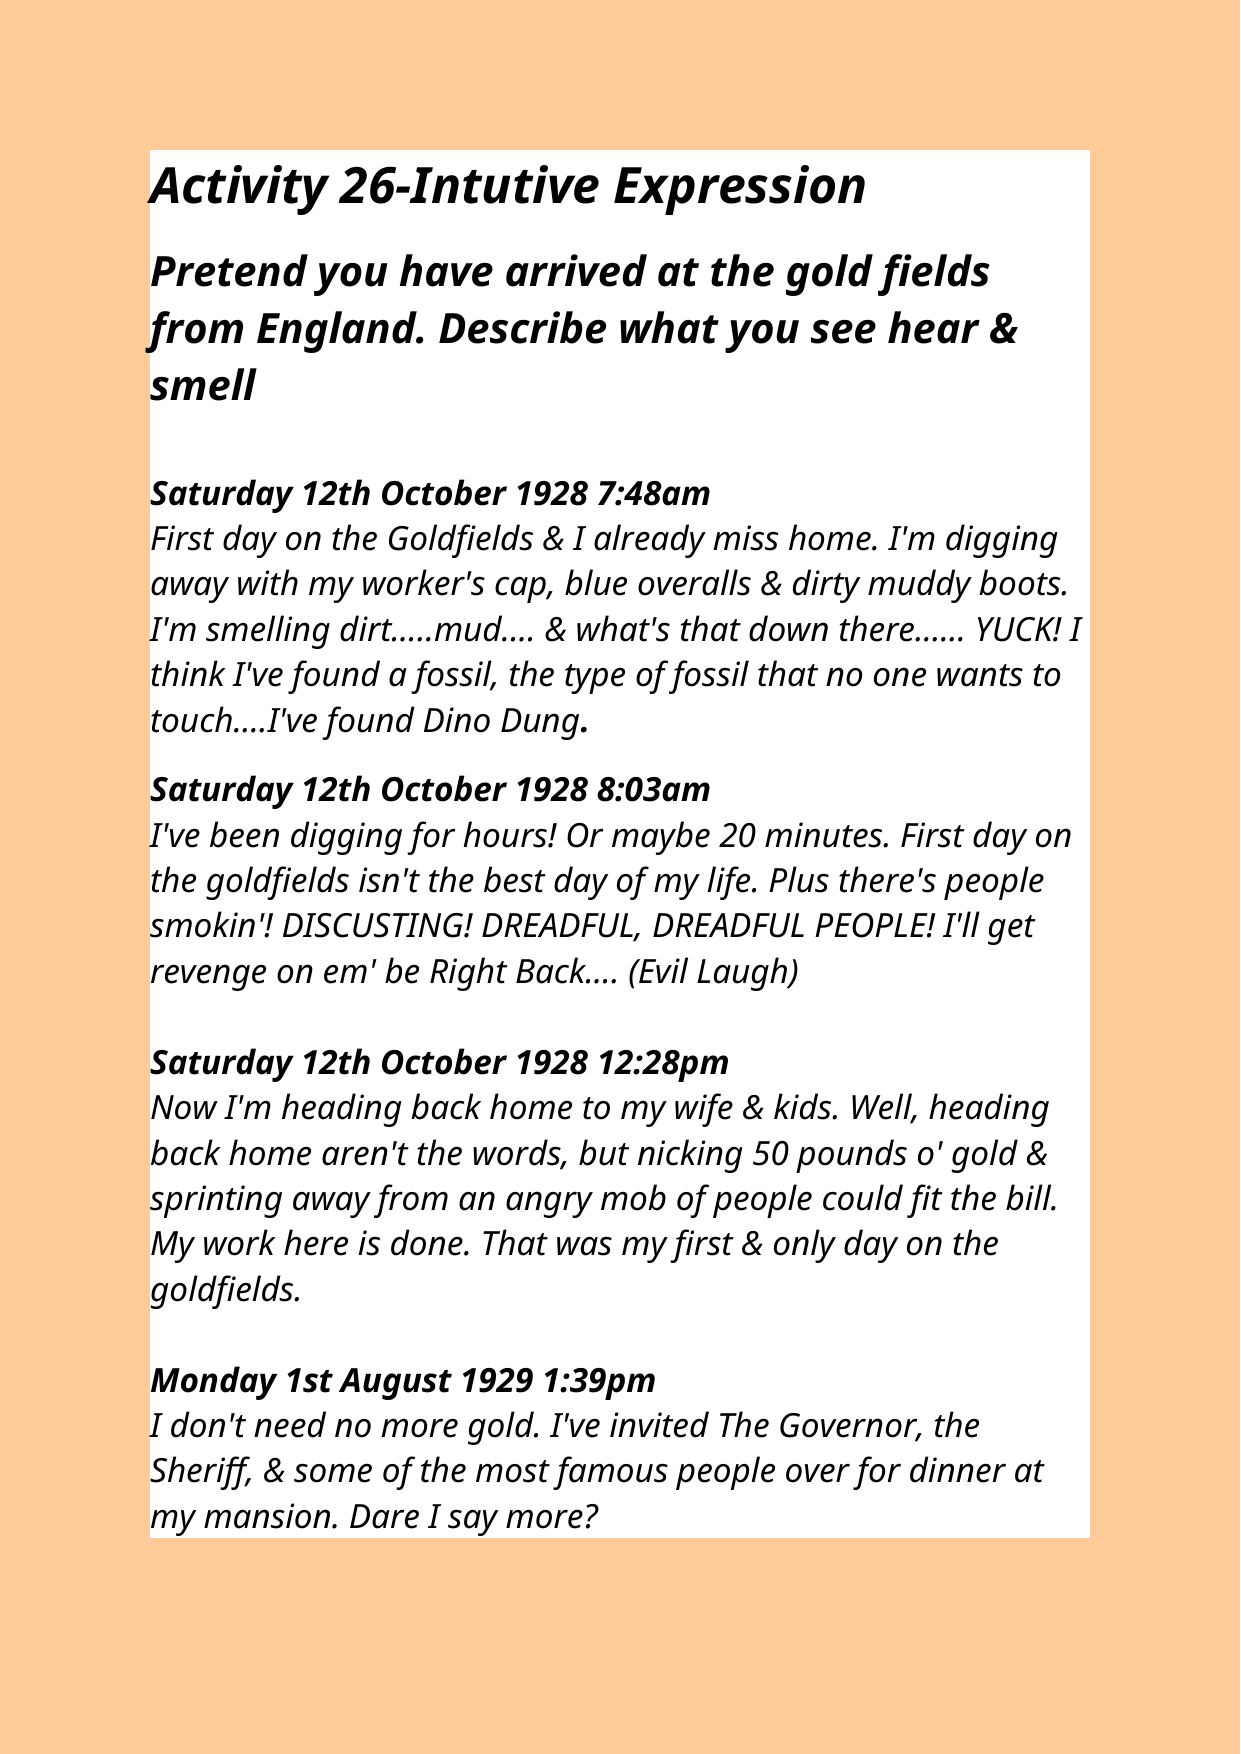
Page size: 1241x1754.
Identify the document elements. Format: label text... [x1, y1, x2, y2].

text Now I'm heading back home to my wife & kids. Well, heading back home aren't the words, but nicking 50 pounds o' gold & sprinting away from an angry mob of people could fit the bill. My work here is done. That was my first & only day on the goldfields. [150, 1084, 1090, 1311]
text Pretend you have arrived at the gold fields from England. Describe what you see hear & smell Saturday 12th October 1928 7:48am First day on the Goldfields & I already miss home. I'm digging away with my worker's cap, blue overalls & dirty muddy boots. I'm smelling dirt.....mud.... & what's that down there...... YUCK! I think I've found a fossil, the type of fossil that no one wants to touch....I've found Dino Dung. Saturday 12th October 1928 8:03am I've been digging for hours! Or maybe 20 minutes. First day on the goldfields isn't the best day of my life. Plus there's people smokin'! DISCUSTING! DREADFUL, DREADFUL PEOPLE! I'll get revenge on em' be Right Back.... (Evil Laugh) [150, 218, 1090, 993]
text Saturday 12th October 1928 12:28pm [150, 1038, 1090, 1084]
text I don't need no more gold. I've invited The Governor, the Sheriff, & some of the most famous people over for dinner at my mansion. Dare I say more? [150, 1402, 1090, 1538]
text Monday 1st August 1929 1:39pm [150, 1356, 1090, 1402]
text Activity 26-Intutive Expression [150, 150, 1090, 218]
